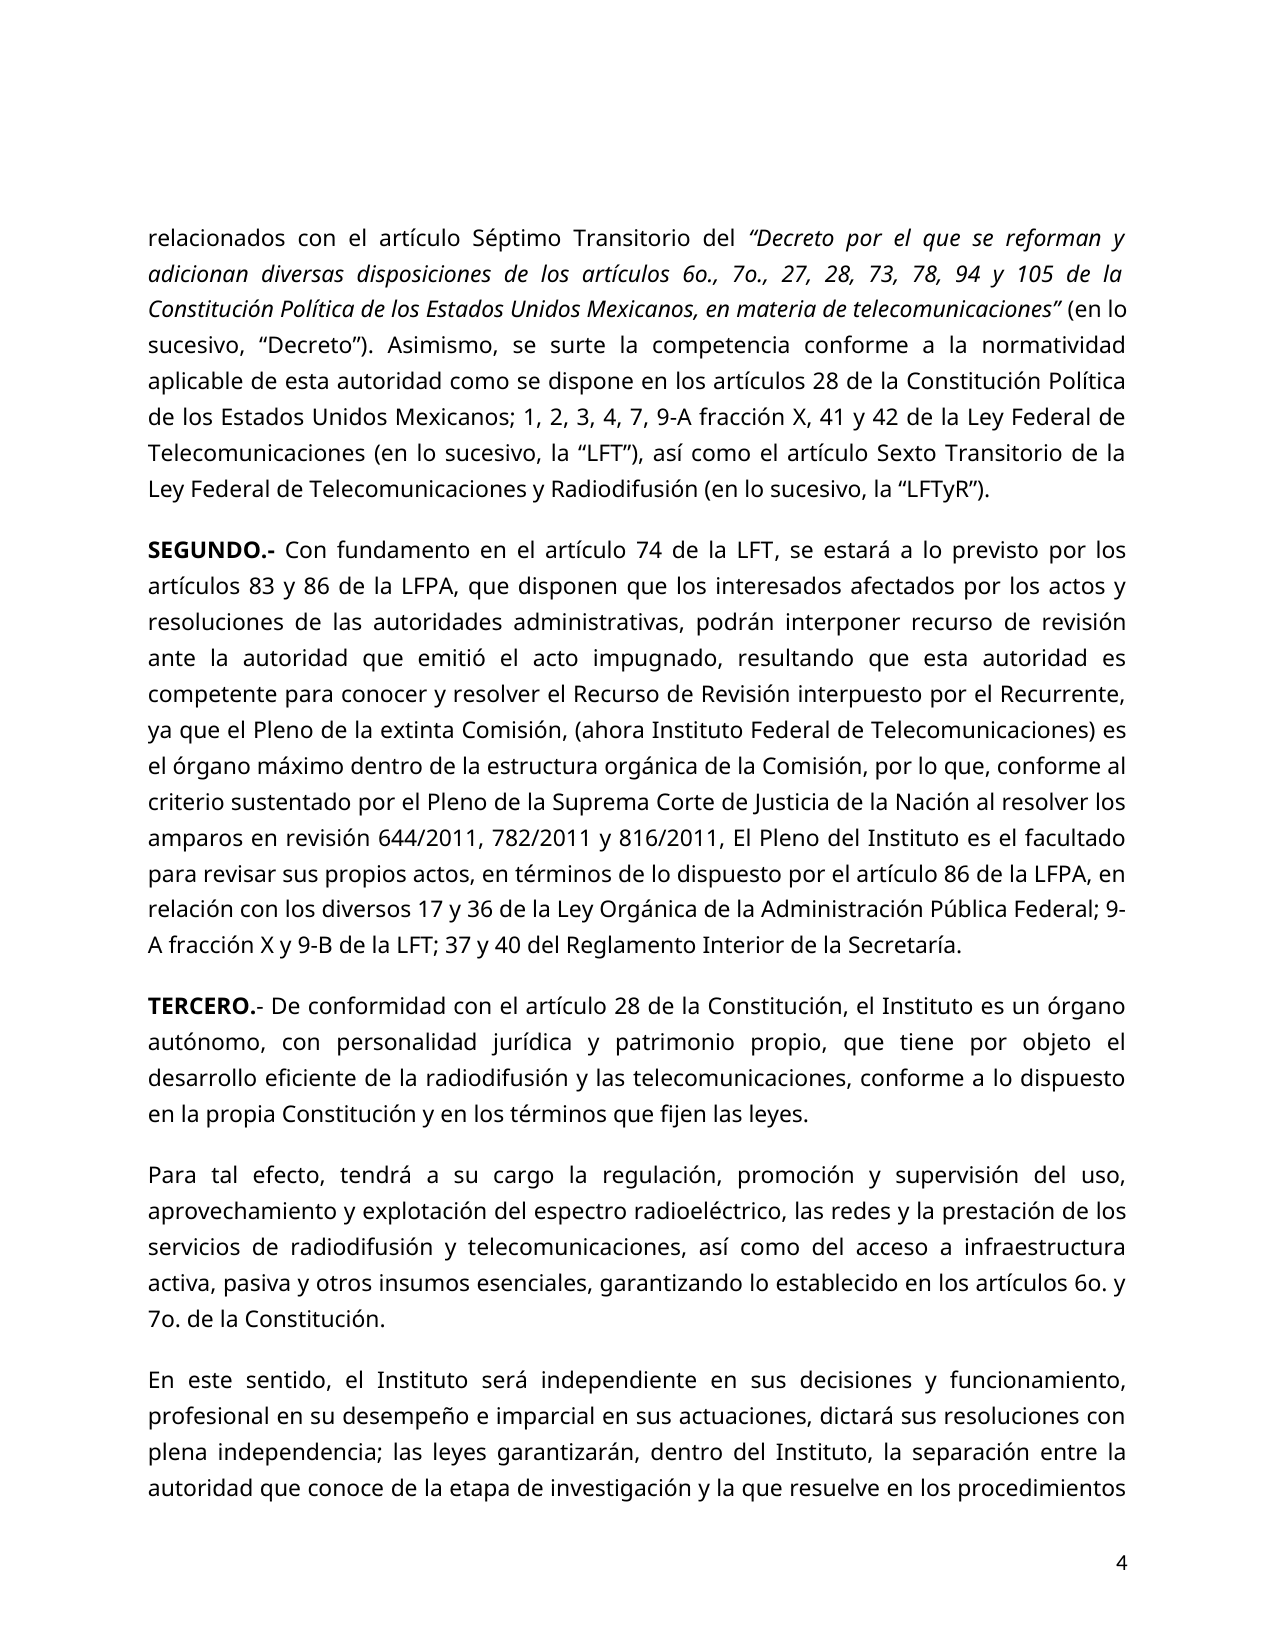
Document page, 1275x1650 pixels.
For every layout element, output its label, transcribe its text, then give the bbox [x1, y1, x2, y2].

text TERCERO.- De conformidad con el artículo 28 de la Constitución, el Instituto es un órgano autónomo, con personalidad jurídica y patrimonio propio, que tiene por objeto el desarrollo eficiente de la radiodifusión y las telecomunicaciones, conforme a lo dispuesto en la propia Constitución y en los términos que fijen las leyes. [148, 990, 1127, 1129]
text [148, 1364, 1127, 1503]
text Para tal efecto, tendrá a su cargo la regulación, promoción y supervisión del uso, aprovechamiento y explotación del espectro radioeléctrico, las redes y la prestación de los servicios de radiodifusión y telecomunicaciones, así como del acceso a infraestructura activa, pasiva y otros insumos esenciales, garantizando lo establecido en los artículos 6o. y 7o. de la Constitución. [148, 1159, 1127, 1334]
text SEGUNDO.- Con fundamento en el artículo 74 de la LFT, se estará a lo previsto por los artículos 83 y 86 de la LFPA, que disponen que los interesados afectados por los actos y resoluciones de las autoridades administrativas, podrán interponer recurso de revisión ante la autoridad que emitió el acto impugnado, resultando que esta autoridad es competente para conocer y resolver el Recurso de Revisión interpuesto por el Recurrente, ya que el Pleno de la extinta Comisión, (ahora Instituto Federal de Telecomunicaciones) es el órgano máximo dentro de la estructura orgánica de la Comisión, por lo que, conforme al criterio sustentado por el Pleno de la Suprema Corte de Justicia de la Nación al resolver los amparos en revisión 644/2011, 782/2011 y 816/2011, El Pleno del Instituto es el facultado para revisar sus propios actos, en términos de lo dispuesto por el artículo 86 de la LFPA, en relación con los diversos 17 y 36 de la Ley Orgánica de la Administración Pública Federal; 9-A fracción X y 9-B de la LFT; 37 y 40 del Reglamento Interior de la Secretaría. [148, 534, 1127, 961]
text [148, 222, 1127, 504]
